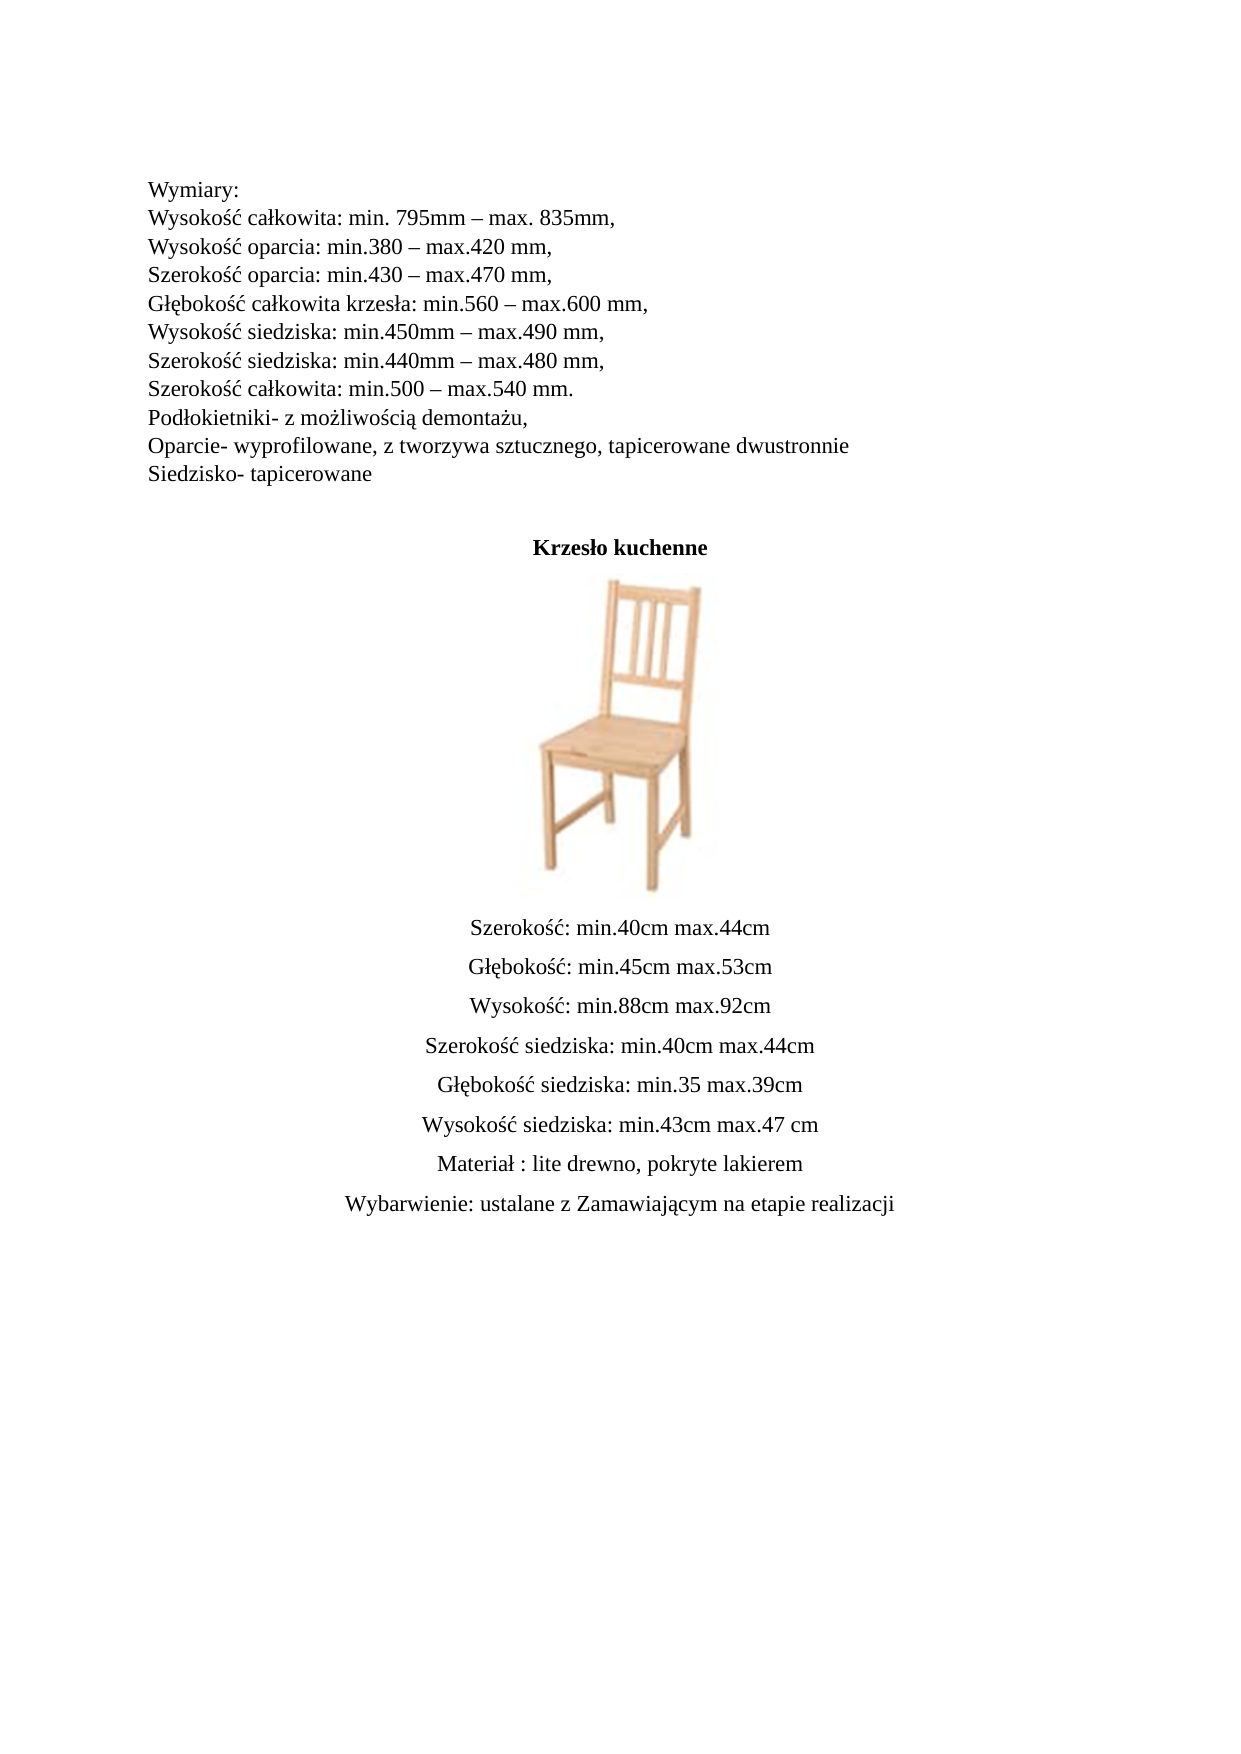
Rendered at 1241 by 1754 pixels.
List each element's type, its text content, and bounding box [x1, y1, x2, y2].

text Krzesło kuchenne [148, 534, 1093, 560]
picture [457, 573, 783, 899]
text Materiał : lite drewno, pokryte lakierem [148, 1151, 1093, 1177]
text Głębokość siedziska: min.35 max.39cm [148, 1072, 1093, 1098]
text Oparcie- wyprofilowane, z tworzywa sztucznego, tapicerowane dwustronnie [148, 432, 1093, 458]
text Wysokość siedziska: min.450mm – max.490 mm, [148, 318, 1093, 344]
text Szerokość oparcia: min.430 – max.470 mm, [148, 261, 1093, 288]
text Szerokość siedziska: min.40cm max.44cm [148, 1032, 1093, 1058]
text Siedzisko- tapicerowane [148, 460, 1093, 487]
text Wysokość: min.88cm max.92cm [148, 993, 1093, 1019]
text Głębokość całkowita krzesła: min.560 – max.600 mm, [148, 290, 1093, 316]
text Wysokość całkowita: min. 795mm – max. 835mm, [148, 204, 1093, 231]
text Wybarwienie: ustalane z Zamawiającym na etapie realizacji [148, 1190, 1093, 1216]
text Podłokietniki- z możliwością demontażu, [148, 403, 1093, 430]
text Wymiary: [148, 176, 1093, 202]
text Szerokość: min.40cm max.44cm [148, 914, 1093, 940]
text Szerokość całkowita: min.500 – max.540 mm. [148, 375, 1093, 401]
text Szerokość siedziska: min.440mm – max.480 mm, [148, 347, 1093, 373]
text Wysokość oparcia: min.380 – max.420 mm, [148, 233, 1093, 259]
text Wysokość siedziska: min.43cm max.47 cm [148, 1111, 1093, 1137]
text Głębokość: min.45cm max.53cm [148, 953, 1093, 979]
